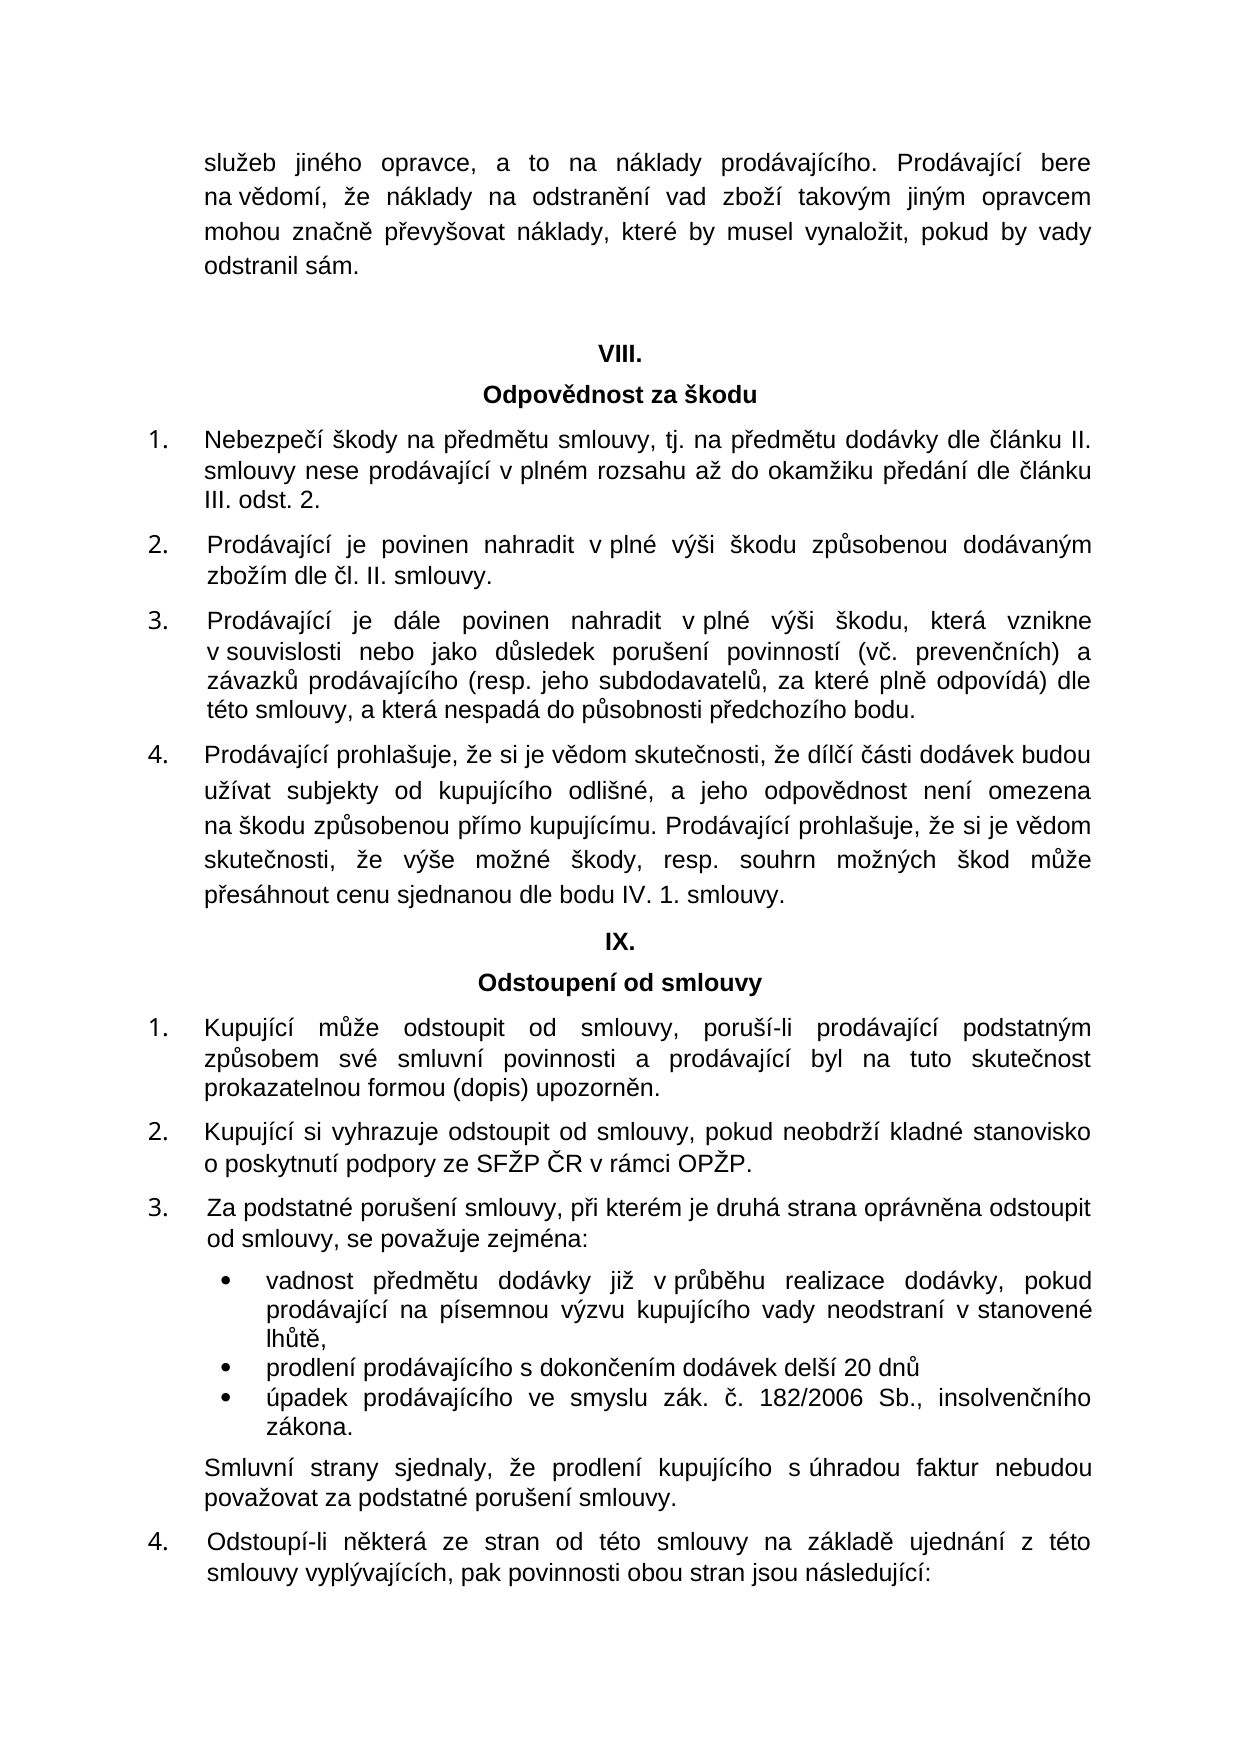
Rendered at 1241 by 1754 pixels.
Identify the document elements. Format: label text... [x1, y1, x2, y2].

text IX. [148, 927, 1093, 955]
list prodlení prodávajícího s dokončením dodávek delší 20 dnů [221, 1353, 1093, 1382]
text VIII. [148, 339, 1093, 368]
list Prodávající je povinen nahradit v plné výši škodu způsobenou dodávaným zbožím dle čl. II. smlouvy. [148, 527, 1093, 590]
list Nebezpečí škody na předmětu smlouvy, tj. na předmětu dodávky dle článku II. smlouvy nese prodávající v plném rozsahu až do okamžiku předání dle článku III. odst. 2. [148, 422, 1093, 514]
list Kupující si vyhrazuje odstoupit od smlouvy, pokud neobdrží kladné stanovisko o poskytnutí podpory ze SFŽP ČR v rámci OPŽP. [148, 1114, 1093, 1177]
list Kupující může odstoupit od smlouvy, poruší-li prodávající podstatným způsobem své smluvní povinnosti a prodávající byl na tuto skutečnost prokazatelnou formou (dopis) upozorněn. [148, 1009, 1093, 1102]
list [148, 148, 1093, 280]
list Za podstatné porušení smlouvy, při kterém je druhá strana oprávněna odstoupit od smlouvy, se považuje zejména: [148, 1190, 1093, 1253]
text Odstoupení od smlouvy [148, 968, 1093, 997]
list vadnost předmětu dodávky již v průběhu realizace dodávky, pokud prodávající na písemnou výzvu kupujícího vady neodstraní v stanovené lhůtě, [221, 1266, 1093, 1353]
text Smluvní strany sjednaly, že prodlení kupujícího s úhradou faktur nebudou považovat za podstatné porušení smlouvy. [204, 1453, 1093, 1511]
list Prodávající prohlašuje, že si je vědom skutečnosti, že dílčí části dodávek budou užívat subjekty od kupujícího odlišné, a jeho odpovědnost není omezena na škodu způsobenou přímo kupujícímu. Prodávající prohlašuje, že si je vědom skutečnosti, že výše možné škody, resp. souhrn možných škod může přesáhnout cenu sjednanou dle bodu IV. 1. smlouvy. [148, 736, 1093, 908]
list Odstoupí-li některá ze stran od této smlouvy na základě ujednání z této smlouvy vyplývajících, pak povinnosti obou stran jsou následující: [148, 1524, 1093, 1587]
text Odpovědnost za škodu [148, 381, 1093, 409]
list úpadek prodávajícího ve smyslu zák. č. 182/2006 Sb., insolvenčního zákona. [221, 1382, 1093, 1441]
list Prodávající je dále povinen nahradit v plné výši škodu, která vznikne v souvislosti nebo jako důsledek porušení povinností (vč. prevenčních) a závazků prodávajícího (resp. jeho subdodavatelů, za které plně odpovídá) dle této smlouvy, a která nespadá do působnosti předchozího bodu. [148, 602, 1093, 724]
